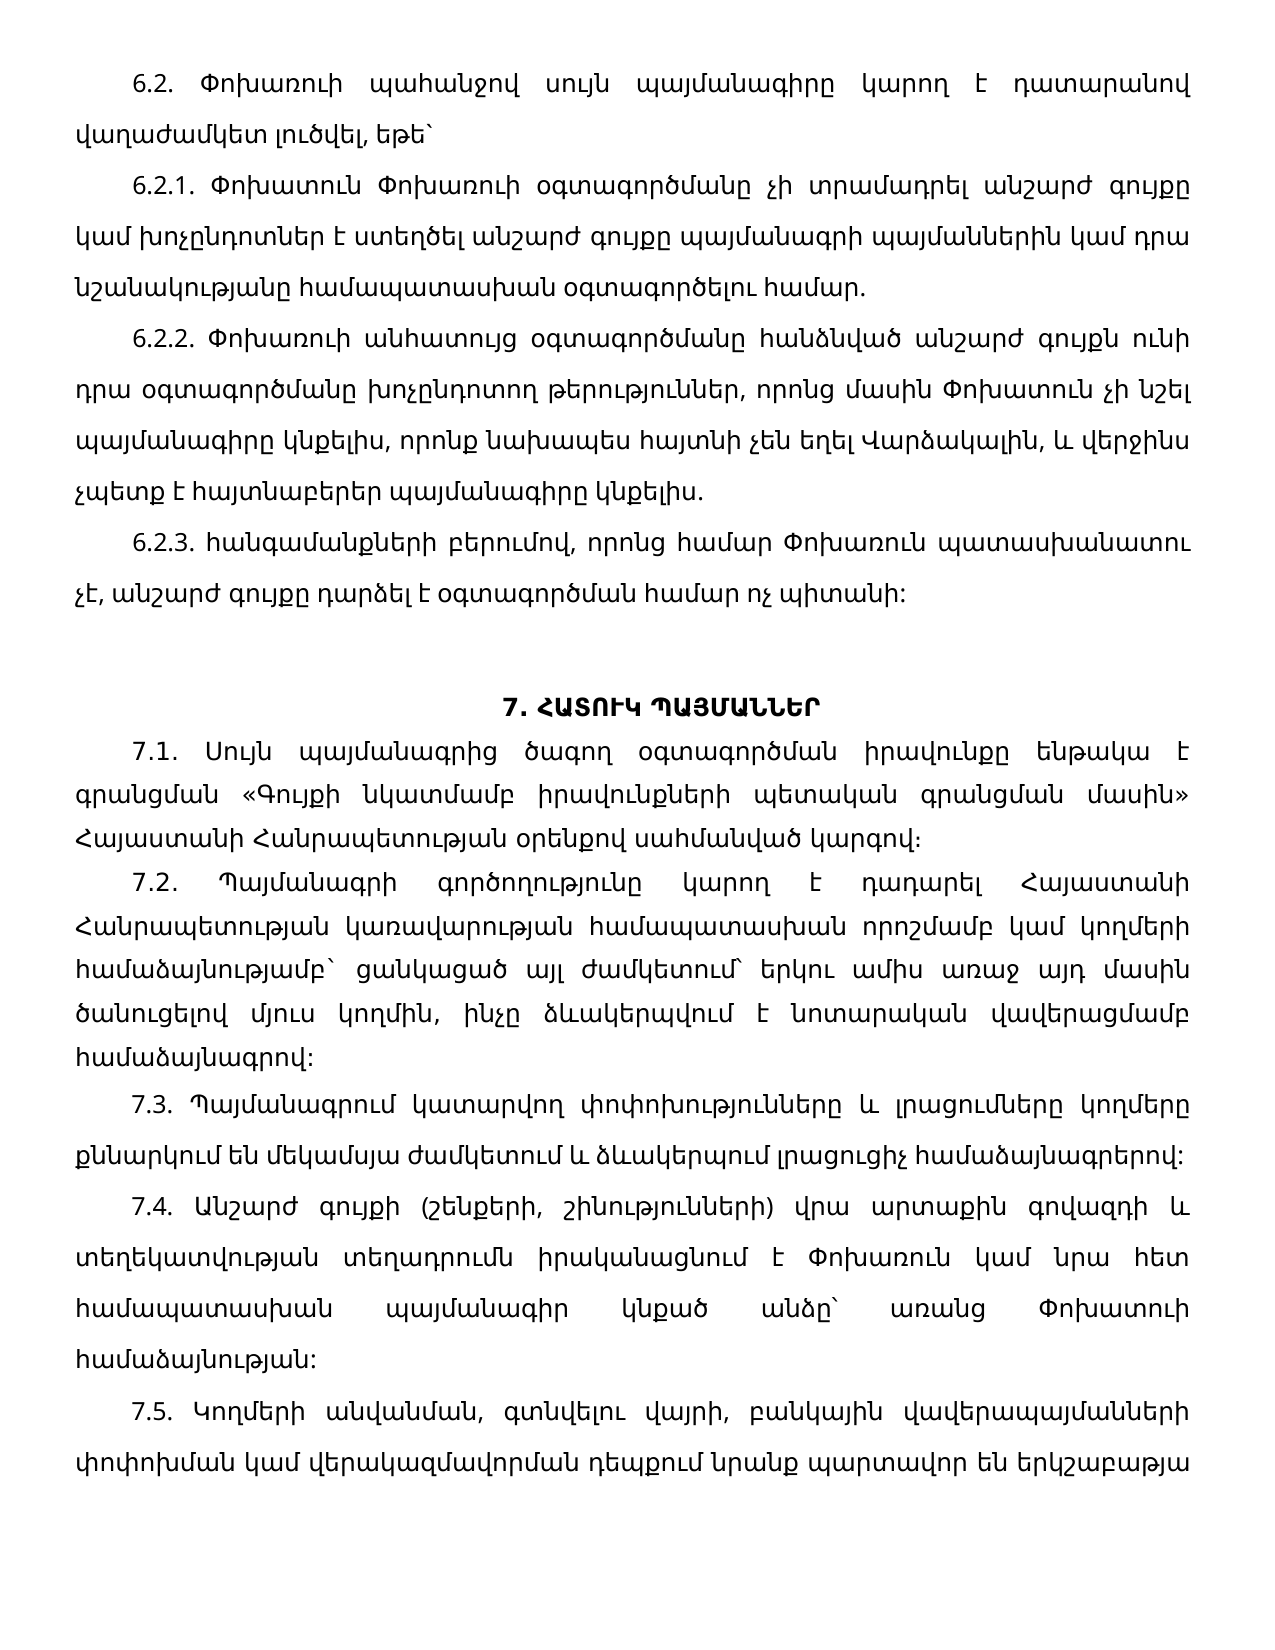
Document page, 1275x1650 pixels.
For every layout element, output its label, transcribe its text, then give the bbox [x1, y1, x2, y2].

text 6.2.3. հանգամանքների բերումով, որոնց համար Փոխառուն պատասխանատու չէ, անշարժ գույքը դարձել է օգտագործման համար ոչ պիտանի: [75, 525, 1191, 610]
text 6.2.2. Փոխառուի անհատույց օգտագործմանը հանձնված անշարժ գույքն ունի դրա օգտագործմանը խոչընդոտող թերություններ, որոնց մասին Փոխատուն չի նշել պայմանագիրը կնքելիս, որոնք նախապես հայտնի չեն եղել Վարձակալին, և վերջինս չպետք է հայտնաբերեր պայմանագիրը կնքելիս. [75, 321, 1191, 508]
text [75, 1393, 1191, 1478]
text 6.2.1. Փոխատուն Փոխառուի օգտագործմանը չի տրամադրել անշարժ գույքը կամ խոչընդոտներ է ստեղծել անշարժ գույքը պայմանագրի պայմաններին կամ դրա նշանակությանը համապատասխան օգտագործելու համար. [75, 168, 1191, 304]
text 7.4. Անշարժ գույքի (շենքերի, շինությունների) վրա արտաքին գովազդի և տեղեկատվության տեղադրումն իրականացնում է Փոխառուն կամ նրա հետ համապատասխան պայմանագիր կնքած անձը՝ առանց Փոխատուի համաձայնության: [75, 1189, 1191, 1376]
text 7.2. Պայմանագրի գործողությունը կարող է դադարել Հայաստանի Հանրապետության կառավարության համապատասխան որոշմամբ կամ կողմերի համաձայնությամբ` ցանկացած այլ ժամկետում՝ երկու ամիս առաջ այդ մասին ծանուցելով մյուս կողմին, ինչը ձևակերպվում է նոտարական վավերացմամբ համաձայնագրով: [75, 868, 1191, 1072]
text 7. ՀԱՏՈՒԿ ՊԱՅՄԱՆՆԵՐ [75, 693, 1191, 722]
text 7.1. Սույն պայմանագրից ծագող օգտագործման իրավունքը ենթակա է գրանցման «Գույքի նկատմամբ իրավունքների պետական գրանցման մասին» Հայաստանի Հանրապետության օրենքով սահմանված կարգով։ [75, 737, 1191, 853]
text 6.2. Փոխառուի պահանջով սույն պայմանագիրը կարող է դատարանով վաղաժամկետ լուծվել, եթե` [75, 66, 1191, 151]
text 7.3. Պայմանագրում կատարվող փոփոխությունները և լրացումները կողմերը քննարկում են մեկամսյա ժամկետում և ձևակերպում լրացուցիչ համաձայնագրերով: [75, 1087, 1191, 1172]
